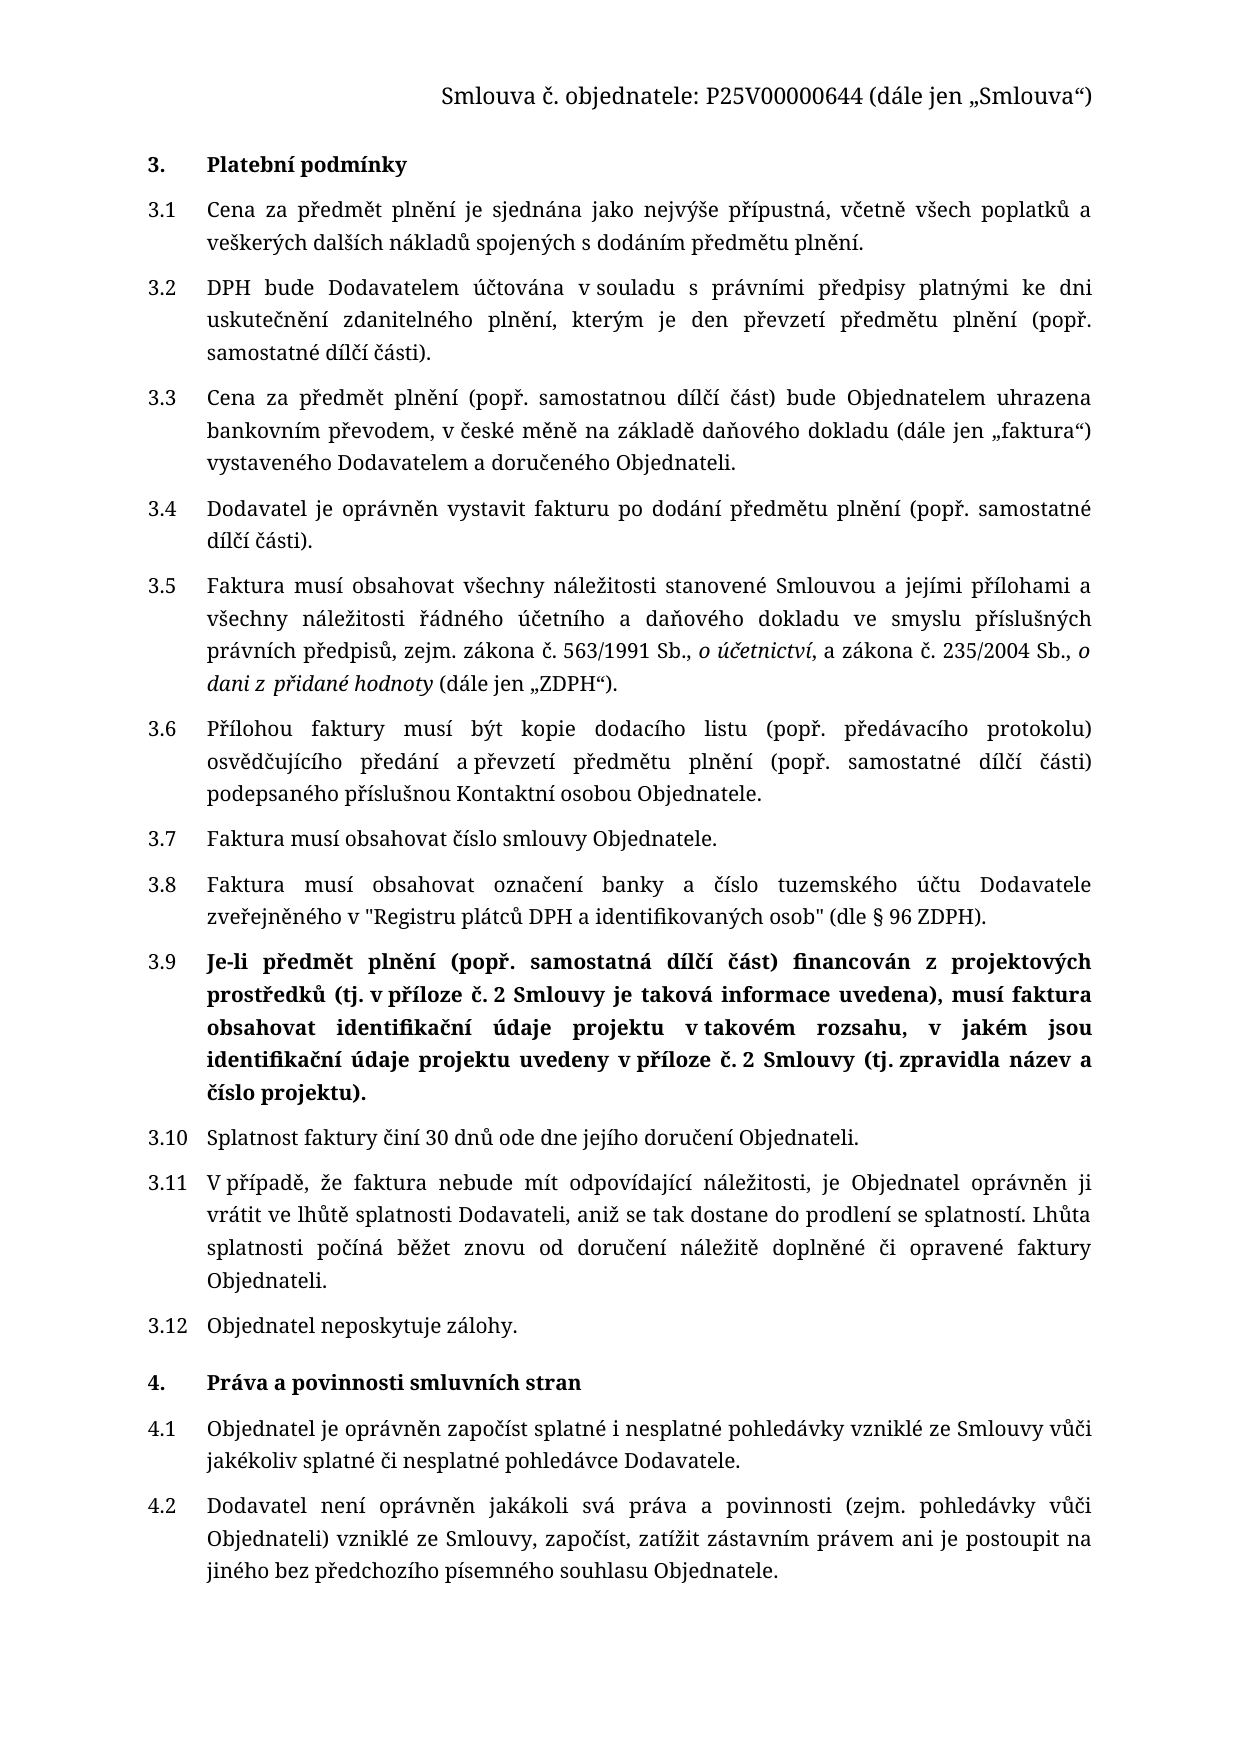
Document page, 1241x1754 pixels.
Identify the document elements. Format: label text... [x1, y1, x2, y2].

list Dodavatel je oprávněn vystavit fakturu po dodání předmětu plnění (popř. samostatné dílčí části). [148, 494, 1093, 555]
list Cena za předmět plnění (popř. samostatnou dílčí část) bude Objednatelem uhrazena bankovním převodem, v české měně na základě daňového dokladu (dále jen „faktura“) vystaveného Dodavatelem a doručeného Objednateli. [148, 383, 1093, 477]
list DPH bude Dodavatelem účtována v souladu s právními předpisy platnými ke dni uskutečnění zdanitelného plnění, kterým je den převzetí předmětu plnění (popř. samostatné dílčí části). [148, 273, 1093, 367]
list Faktura musí obsahovat číslo smlouvy Objednatele. [148, 824, 1093, 853]
list Objednatel je oprávněn započíst splatné i nesplatné pohledávky vzniklé ze Smlouvy vůči jakékoliv splatné či nesplatné pohledávce Dodavatele. [148, 1414, 1093, 1475]
list V případě, že faktura nebude mít odpovídající náležitosti, je Objednatel oprávněn ji vrátit ve lhůtě splatnosti Dodavateli, aniž se tak dostane do prodlení se splatností. Lhůta splatnosti počíná běžet znovu od doručení náležitě doplněné či opravené faktury Objednateli. [148, 1168, 1093, 1294]
list Práva a povinnosti smluvních stran [148, 1368, 1093, 1397]
list Dodavatel není oprávněn jakákoli svá práva a povinnosti (zejm. pohledávky vůči Objednateli) vzniklé ze Smlouvy, započíst, zatížit zástavním právem ani je postoupit na jiného bez předchozího písemného souhlasu Objednatele. [148, 1491, 1093, 1585]
list Cena za předmět plnění je sjednána jako nejvýše přípustná, včetně všech poplatků a veškerých dalších nákladů spojených s dodáním předmětu plnění. [148, 195, 1093, 256]
list Platební podmínky [148, 150, 1093, 179]
list Faktura musí obsahovat označení banky a číslo tuzemského účtu Dodavatele zveřejněného v "Registru plátců DPH a identifikovaných osob" (dle § 96 ZDPH). [148, 870, 1093, 931]
list Objednatel neposkytuje zálohy. [148, 1311, 1093, 1339]
list Faktura musí obsahovat všechny náležitosti stanovené Smlouvou a jejími přílohami a všechny náležitosti řádného účetního a daňového dokladu ve smyslu příslušných právních předpisů, zejm. zákona č. 563/1991 Sb., o účetnictví, a zákona č. 235/2004 Sb., o dani z přidané hodnoty (dále jen „ZDPH“). [148, 571, 1093, 698]
list Přílohou faktury musí být kopie dodacího listu (popř. předávacího protokolu) osvědčujícího předání a převzetí předmětu plnění (popř. samostatné dílčí části) podepsaného příslušnou Kontaktní osobou Objednatele. [148, 714, 1093, 808]
list Splatnost faktury činí 30 dnů ode dne jejího doručení Objednateli. [148, 1123, 1093, 1151]
list Je-li předmět plnění (popř. samostatná dílčí část) financován z projektových prostředků (tj. v příloze č. 2 Smlouvy je taková informace uvedena), musí faktura obsahovat identifikační údaje projektu v takovém rozsahu, v jakém jsou identifikační údaje projektu uvedeny v příloze č. 2 Smlouvy (tj. zpravidla název a číslo projektu). [148, 947, 1093, 1106]
